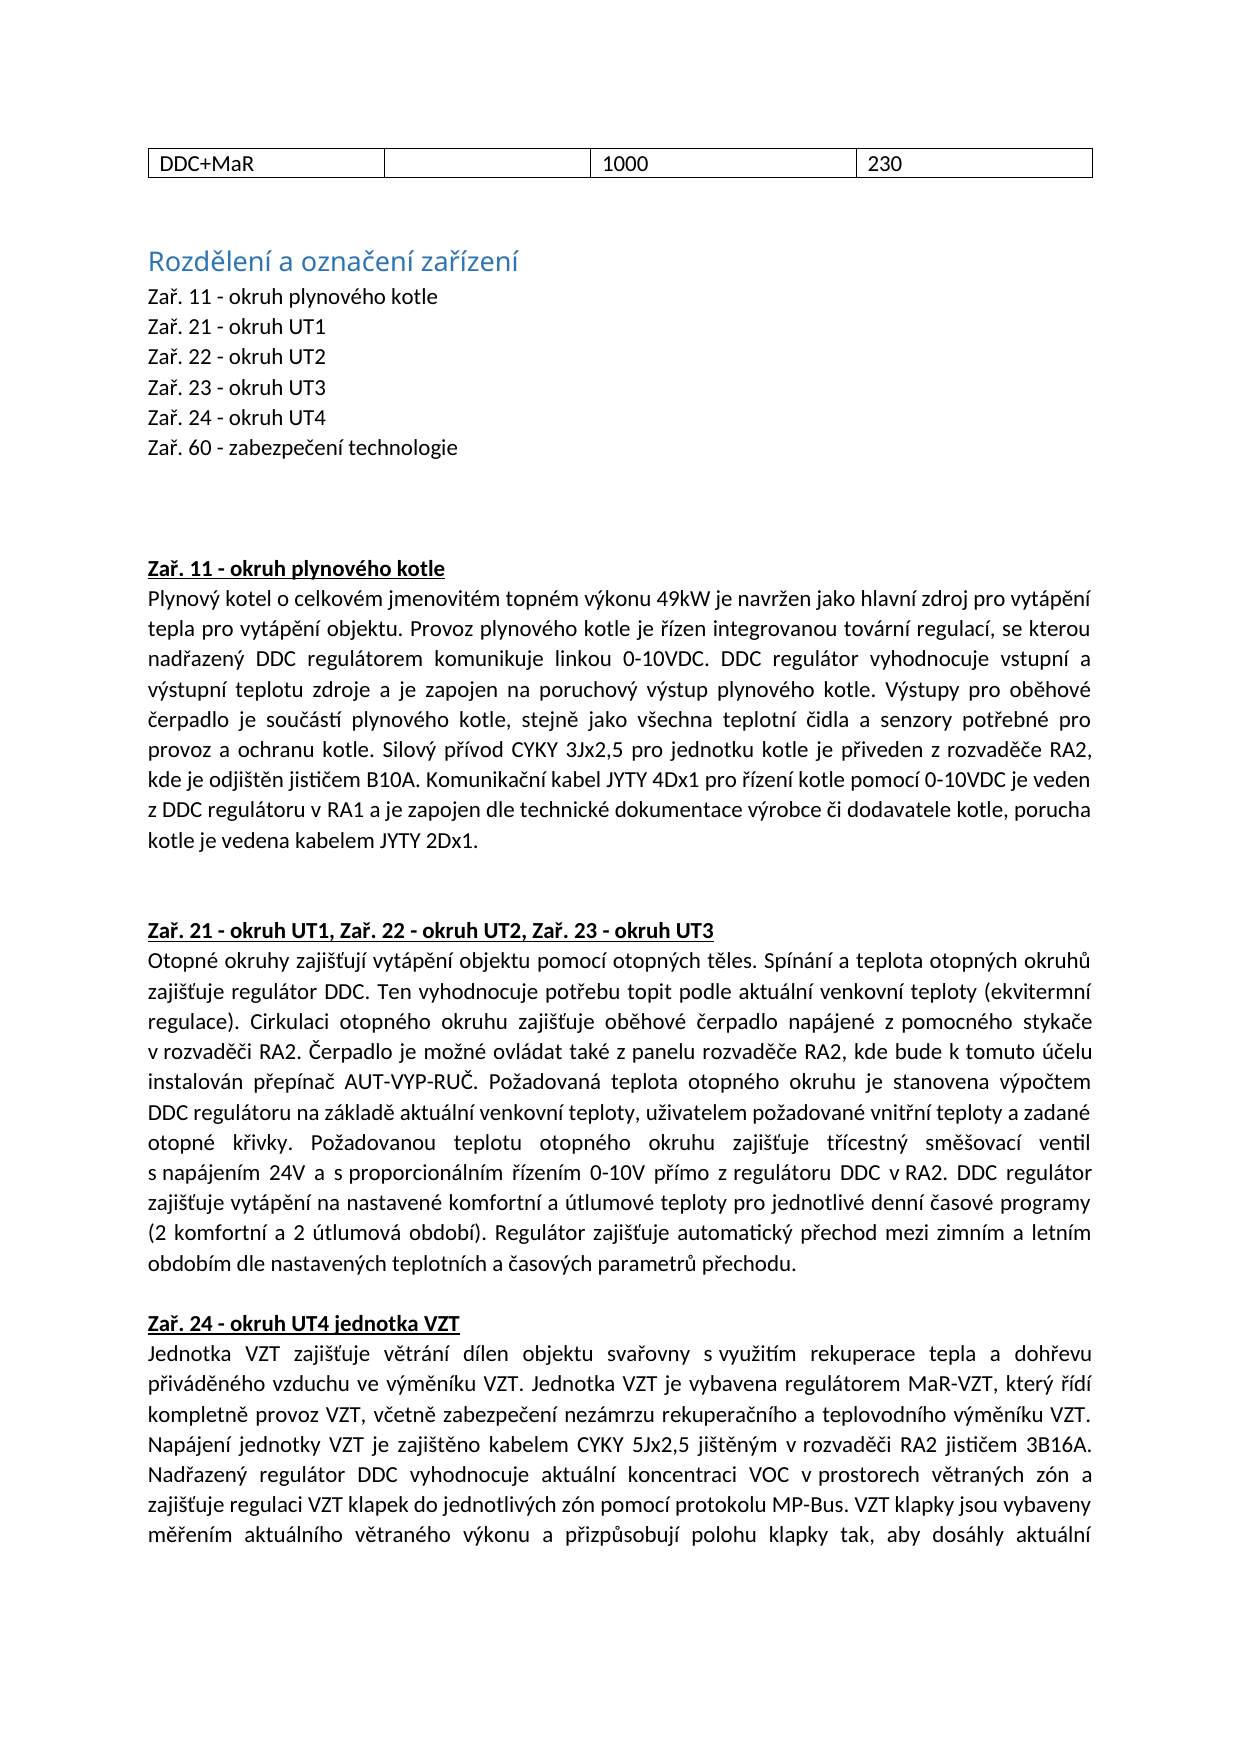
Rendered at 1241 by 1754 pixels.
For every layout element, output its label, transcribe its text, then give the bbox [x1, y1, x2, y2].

text Zař. 21 - okruh UT1 [148, 312, 1093, 340]
text Zař. 24 - okruh UT4 [148, 403, 1093, 431]
subtitle Rozdělení a označení zařízení [148, 242, 1093, 279]
text Plynový kotel o celkovém jmenovitém topném výkonu 49kW je navržen jako hlavní zdroj pro vytápění tepla pro vytápění objektu. Provoz plynového kotle je řízen integrovanou tovární regulací, se kterou nadřazený DDC regulátorem komunikuje linkou 0-10VDC. DDC regulátor vyhodnocuje vstupní a výstupní teplotu zdroje a je zapojen na poruchový výstup plynového kotle. Výstupy pro oběhové čerpadlo je součástí plynového kotle, stejně jako všechna teplotní čidla a senzory potřebné pro provoz a ochranu kotle. Silový přívod CYKY 3Jx2,5 pro jednotku kotle je přiveden z rozvaděče RA2, kde je odjištěn jističem B10A. Komunikační kabel JYTY 4Dx1 pro řízení kotle pomocí 0-10VDC je veden z DDC regulátoru v RA1 a je zapojen dle technické dokumentace výrobce či dodavatele kotle, porucha kotle je vedena kabelem JYTY 2Dx1. [148, 584, 1093, 854]
table_cell 230 [857, 149, 1092, 177]
text Zař. 23 - okruh UT3 [148, 373, 1093, 401]
text Zař. 11 - okruh plynového kotle [148, 554, 1093, 582]
text Zař. 60 - zabezpečení technologie [148, 433, 1093, 461]
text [148, 1339, 1093, 1549]
text Zař. 11 - okruh plynového kotle [148, 282, 1093, 310]
text Otopné okruhy zajišťují vytápění objektu pomocí otopných těles. Spínání a teplota otopných okruhů zajišťuje regulátor DDC. Ten vyhodnocuje potřebu topit podle aktuální venkovní teploty (ekvitermní regulace). Cirkulaci otopného okruhu zajišťuje oběhové čerpadlo napájené z pomocného stykače v rozvaděči RA2. Čerpadlo je možné ovládat také z panelu rozvaděče RA2, kde bude k tomuto účelu instalován přepínač AUT-VYP-RUČ. Požadovaná teplota otopného okruhu je stanovena výpočtem DDC regulátoru na základě aktuální venkovní teploty, uživatelem požadované vnitřní teploty a zadané otopné křivky. Požadovanou teplotu otopného okruhu zajišťuje třícestný směšovací ventil s napájením 24V a s proporcionálním řízením 0-10V přímo z regulátoru DDC v RA2. DDC regulátor zajišťuje vytápění na nastavené komfortní a útlumové teploty pro jednotlivé denní časové programy (2 komfortní a 2 útlumová období). Regulátor zajišťuje automatický přechod mezi zimním a letním obdobím dle nastavených teplotních a časových parametrů přechodu. [148, 947, 1093, 1277]
table_cell [385, 149, 590, 177]
text Zař. 24 - okruh UT4 jednotka VZT [148, 1309, 1093, 1337]
table_cell 1000 [591, 149, 856, 177]
table_cell DDC+MaR [149, 149, 384, 177]
text Zař. 22 - okruh UT2 [148, 342, 1093, 371]
text Zař. 21 - okruh UT1, Zař. 22 - okruh UT2, Zař. 23 - okruh UT3 [148, 916, 1093, 944]
